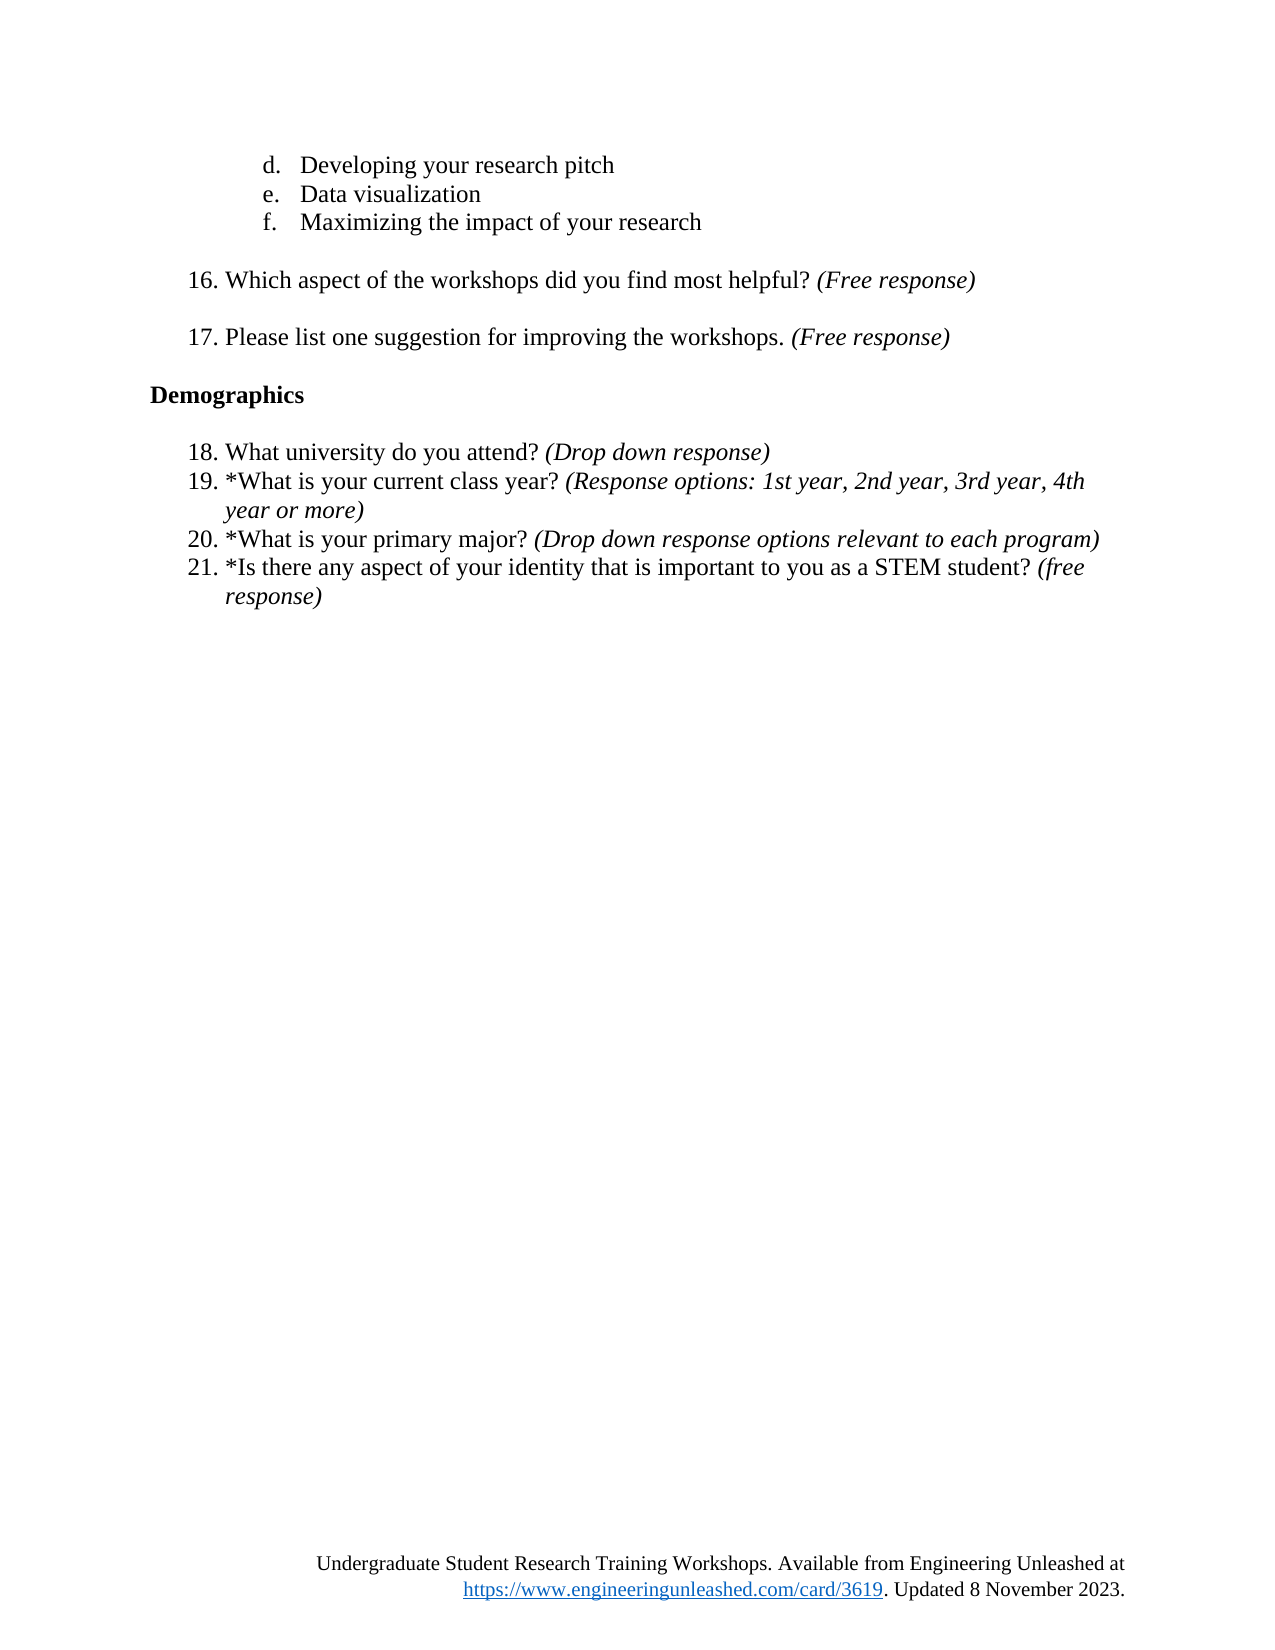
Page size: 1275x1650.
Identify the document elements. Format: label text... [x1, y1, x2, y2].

list Maximizing the impact of your research [262, 207, 1125, 236]
list Which aspect of the workshops did you find most helpful? (Free response) [187, 265, 1125, 294]
text Demographics [150, 380, 1125, 409]
list What university do you attend? (Drop down response) [187, 437, 1125, 466]
list *What is your current class year? (Response options: 1st year, 2nd year, 3rd year, 4th year or more) [187, 466, 1125, 524]
list *Is there any aspect of your identity that is important to you as a STEM student? (free response) [187, 552, 1125, 610]
list Developing your research pitch [262, 150, 1125, 179]
list Please list one suggestion for improving the workshops. (Free response) [187, 322, 1125, 351]
list *What is your primary major? (Drop down response options relevant to each program) [187, 524, 1125, 552]
list Data visualization [262, 179, 1125, 207]
